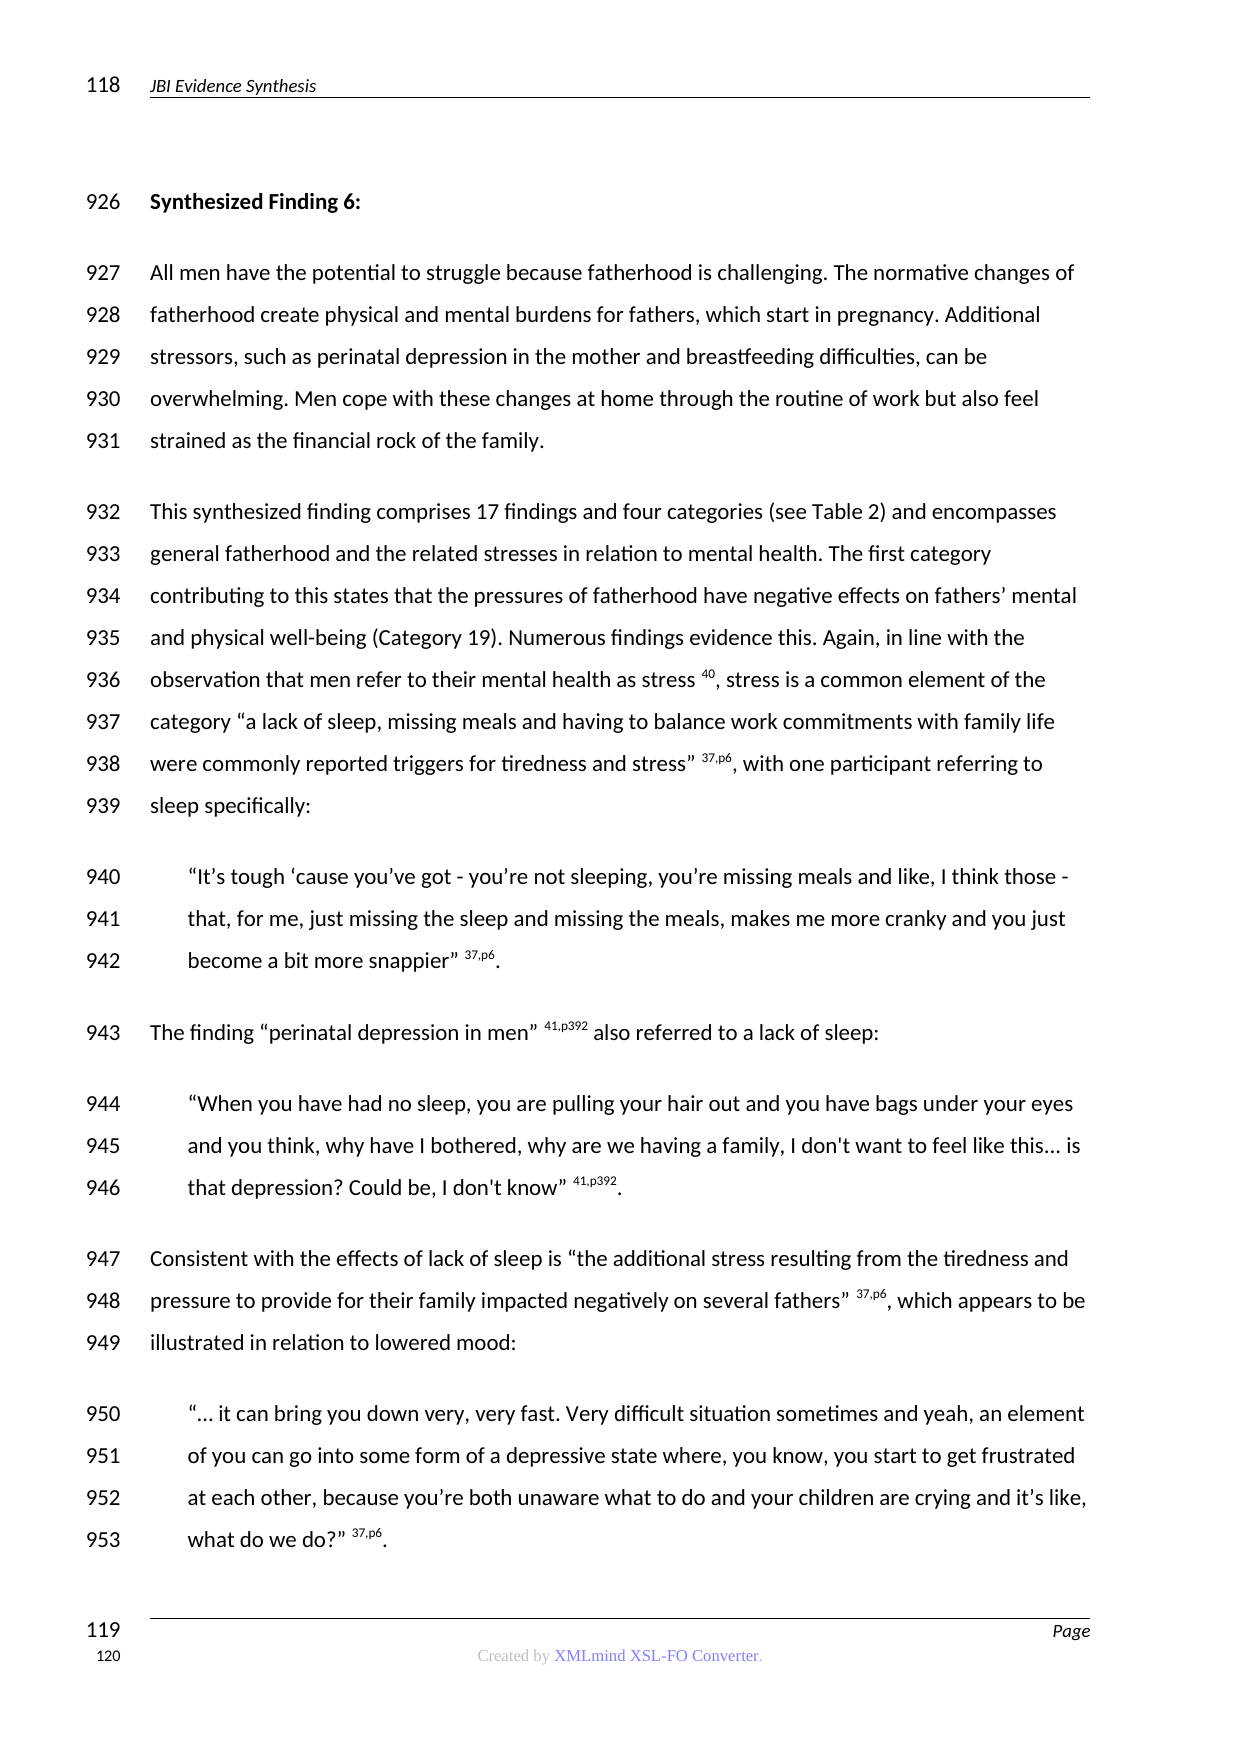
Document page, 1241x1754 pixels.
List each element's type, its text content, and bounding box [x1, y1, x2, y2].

text “… it can bring you down very, very fast. Very difficult situation sometimes and yeah, an element of you can go into some form of a depressive state where, you know, you start to get frustrated at each other, because you’re both unaware what to do and your children are crying and it’s like, what do we do?” 37,p6. [187, 1399, 1090, 1553]
text The finding “perinatal depression in men” 41,p392 also referred to a lack of sleep: [150, 1018, 1090, 1046]
text All men have the potential to struggle because fatherhood is challenging. The normative changes of fatherhood create physical and mental burdens for fathers, which start in pregnancy. Additional stressors, such as perinatal depression in the mother and breastfeeding difficulties, can be overwhelming. Men cope with these changes at home through the routine of work but also feel strained as the financial rock of the family. [150, 258, 1090, 454]
text Synthesized Finding 6: [150, 187, 1090, 215]
text Consistent with the effects of lack of sleep is “the additional stress resulting from the tiredness and pressure to provide for their family impacted negatively on several fathers” 37,p6, which appears to be illustrated in relation to lowered mood: [150, 1244, 1090, 1356]
text “It’s tough ‘cause you’ve got - you’re not sleeping, you’re missing meals and like, I think those - that, for me, just missing the sleep and missing the meals, makes me more cranky and you just become a bit more snappier” 37,p6. [187, 862, 1090, 974]
text This synthesized finding comprises 17 findings and four categories (see Table 2) and encompasses general fatherhood and the related stresses in relation to mental health. The first category contributing to this states that the pressures of fatherhood have negative effects on fathers’ mental and physical well-being (Category 19). Numerous findings evidence this. Again, in line with the observation that men refer to their mental health as stress 40, stress is a common element of the category “a lack of sleep, missing meals and having to balance work commitments with family life were commonly reported triggers for tiredness and stress” 37,p6, with one participant referring to sleep specifically: [150, 497, 1090, 819]
text “When you have had no sleep, you are pulling your hair out and you have bags under your eyes and you think, why have I bothered, why are we having a family, I don't want to feel like this... is that depression? Could be, I don't know” 41,p392. [187, 1089, 1090, 1201]
